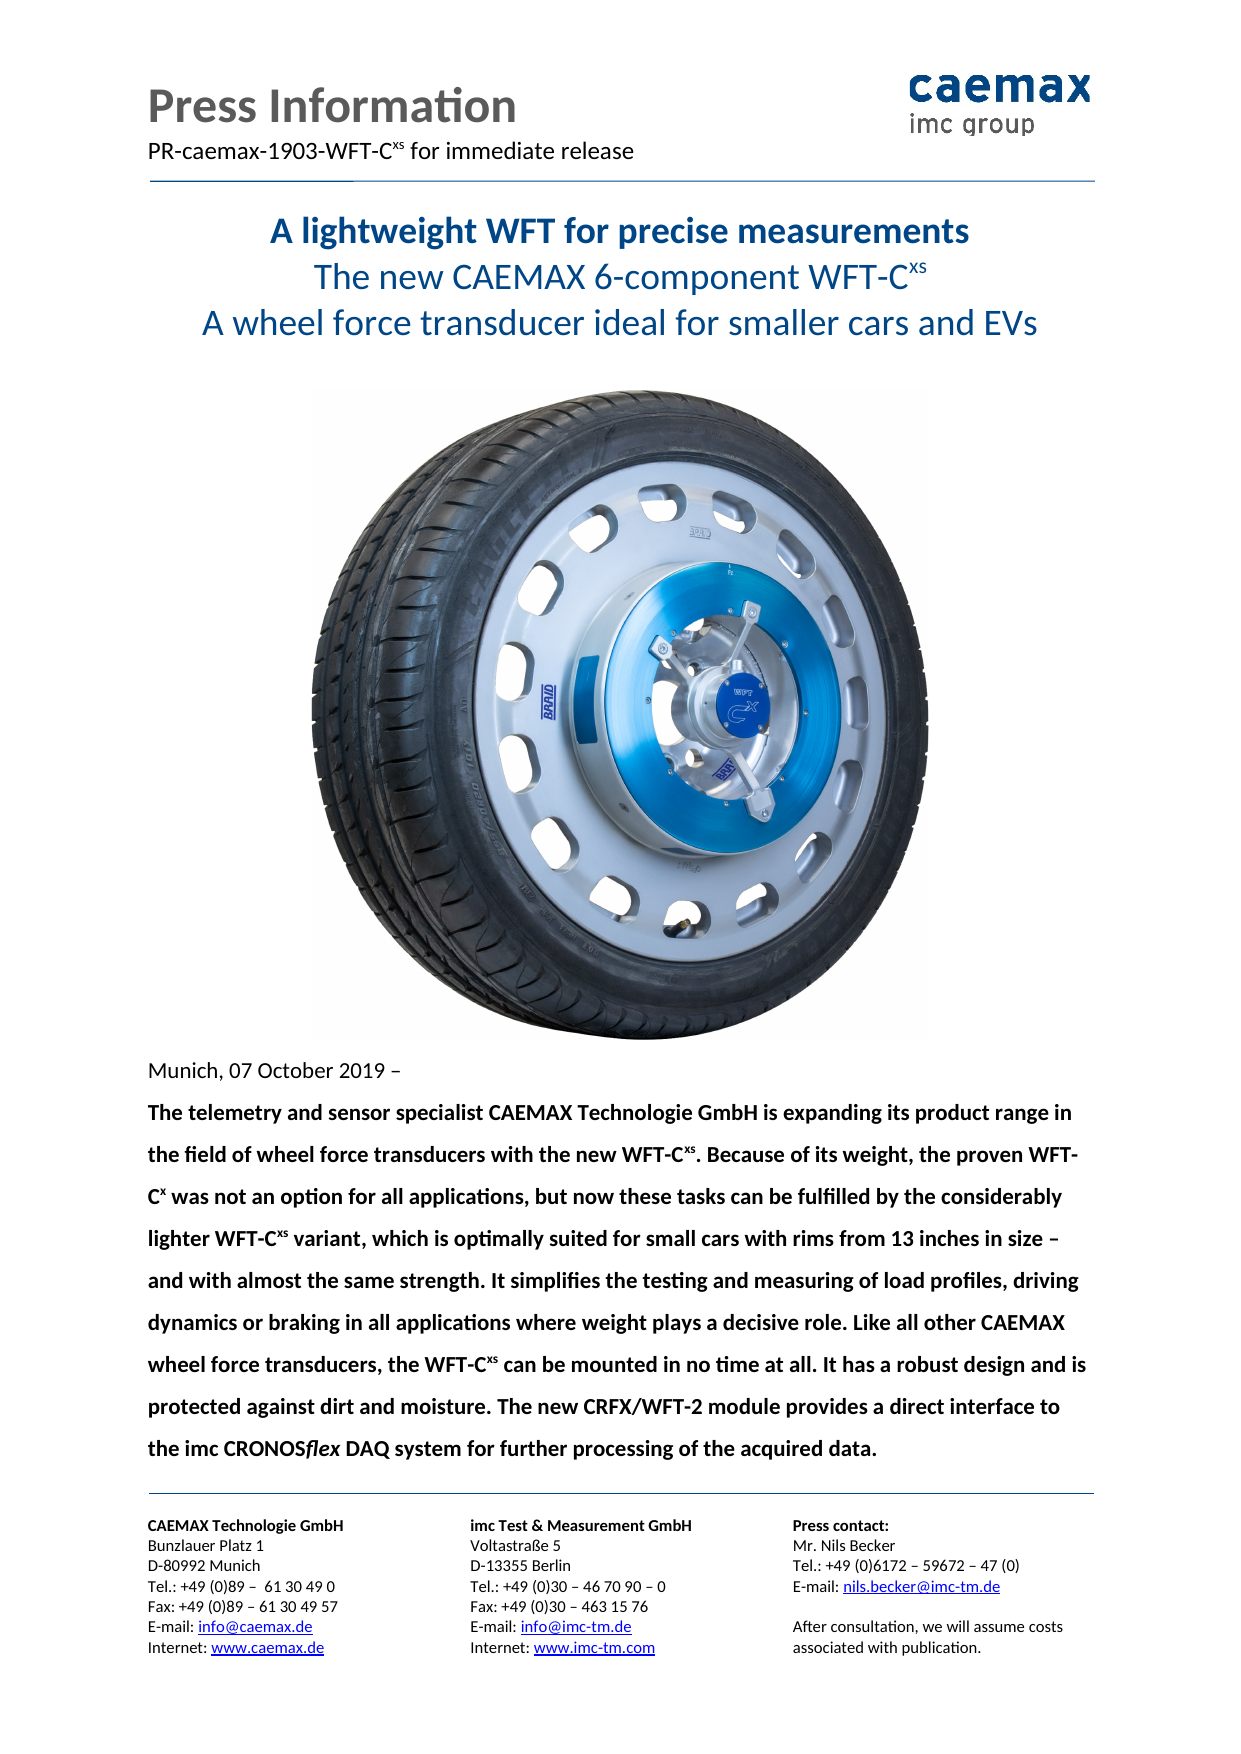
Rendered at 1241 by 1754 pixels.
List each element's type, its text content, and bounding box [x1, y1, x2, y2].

text The new CAEMAX 6-component WFT-Cxs [148, 253, 1092, 298]
text A lightweight WFT for precise measurements [148, 207, 1092, 253]
picture [908, 75, 1090, 134]
text The telemetry and sensor specialist CAEMAX Technologie GmbH is expanding its product range in the field of wheel force transducers with the new WFT-Cxs. Because of its weight, the proven WFT-Cx was not an option for all applications, but now these tasks can be fulfilled by the considerably lighter WFT-Cxs variant, which is optimally suited for small cars with rims from 13 inches in size – and with almost the same strength. It simplifies the testing and measuring of load profiles, driving dynamics or braking in all applications where weight plays a decisive role. Like all other CAEMAX wheel force transducers, the WFT-Cxs can be mounted in no time at all. It has a robust design and is protected against dirt and moisture. The new CRFX/WFT-2 module provides a direct interface to the imc CRONOSflex DAQ system for further processing of the acquired data. [148, 1098, 1092, 1462]
picture [311, 390, 929, 1040]
text A wheel force transducer ideal for smaller cars and EVs [148, 298, 1092, 344]
text Munich, 07 October 2019 – [148, 1057, 1092, 1084]
